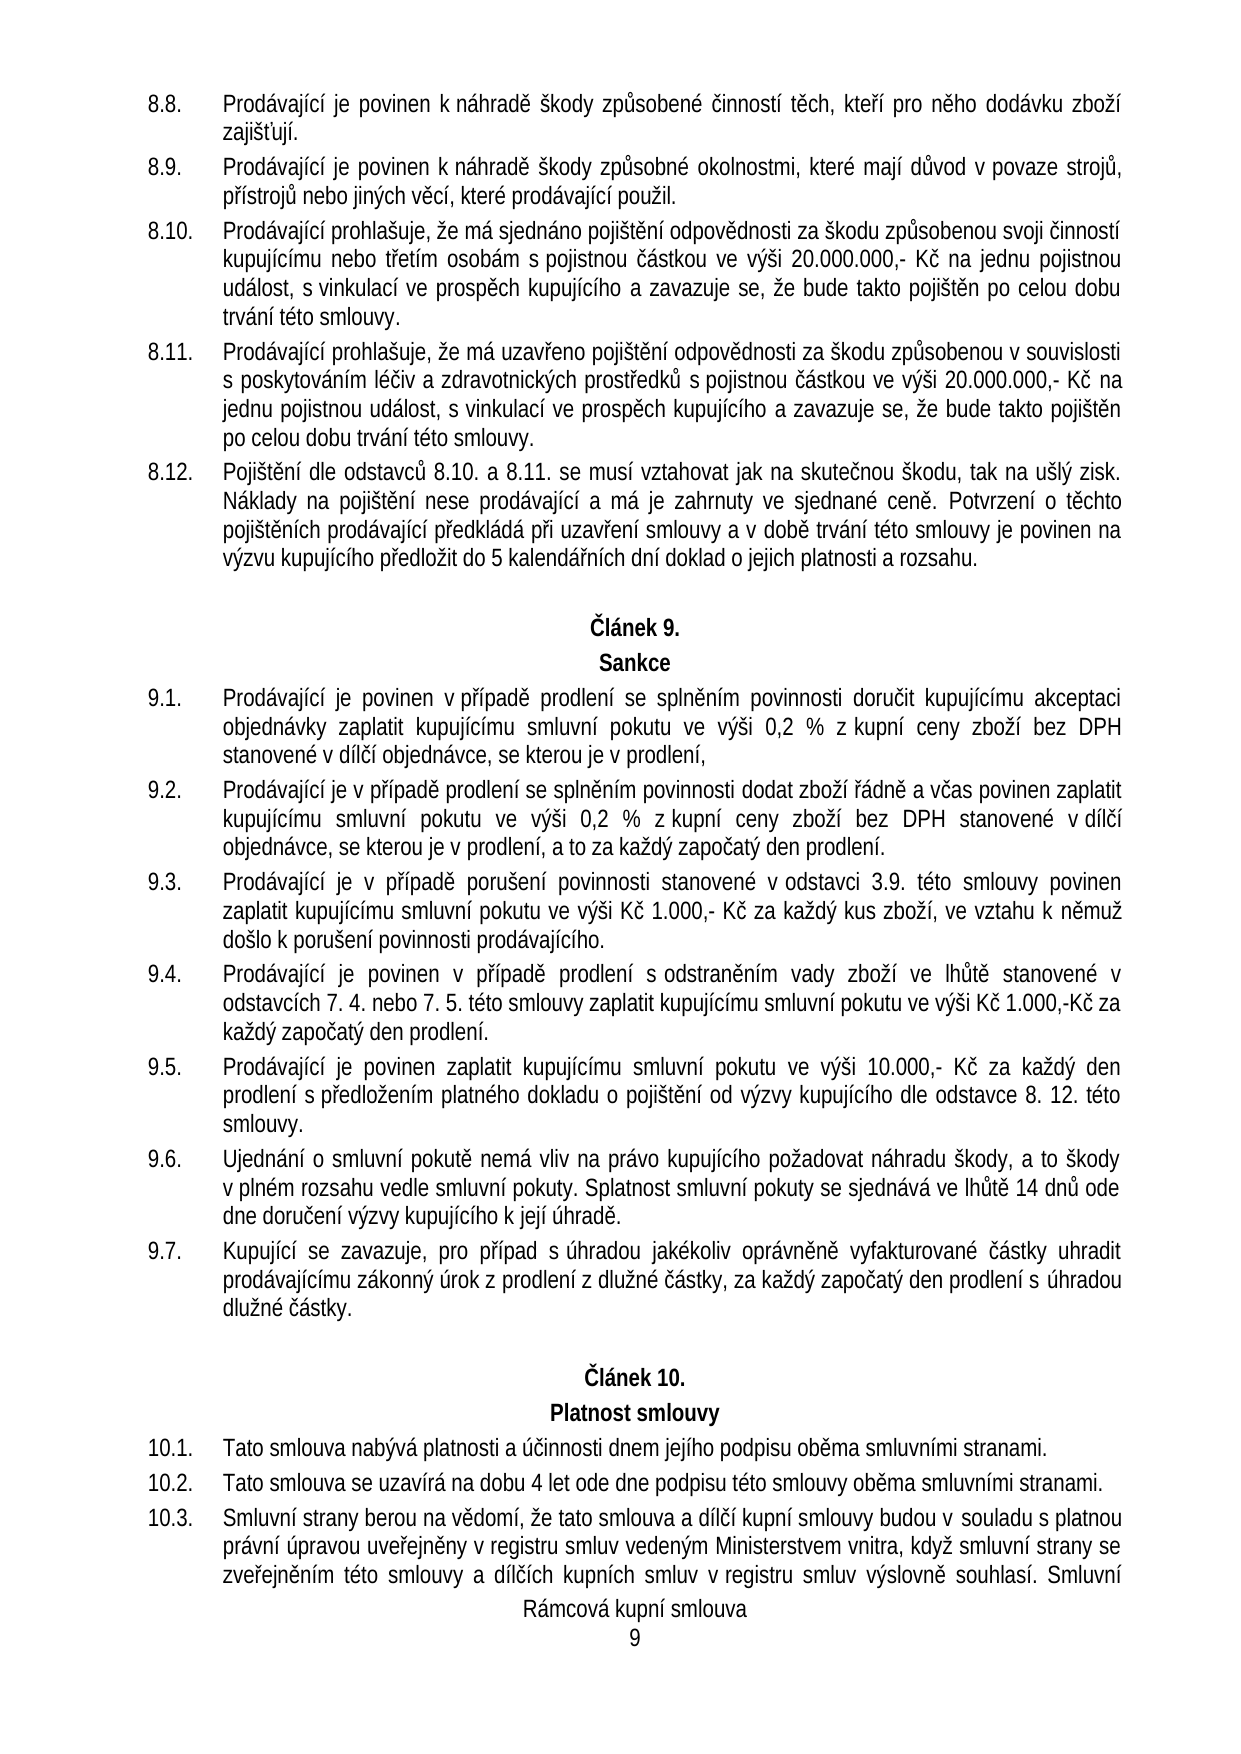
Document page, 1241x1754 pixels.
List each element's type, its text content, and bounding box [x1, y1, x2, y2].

text Článek 10. [148, 1363, 1122, 1392]
list Prodávající je povinen k náhradě škody způsobné okolnostmi, které mají důvod v povaze strojů, přístrojů nebo jiných věcí, které prodávající použil. [148, 152, 1122, 209]
list Prodávající je povinen v případě prodlení se splněním povinnosti doručit kupujícímu akceptaci objednávky zaplatit kupujícímu smluvní pokutu ve výši 0,2 % z kupní ceny zboží bez DPH stanovené v dílčí objednávce, se kterou je v prodlení, [148, 683, 1122, 769]
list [148, 1503, 1122, 1589]
list Prodávající je povinen v případě prodlení s odstraněním vady zboží ve lhůtě stanovené v odstavcích 7. 4. nebo 7. 5. této smlouvy zaplatit kupujícímu smluvní pokutu ve výši Kč 1.000,-Kč za každý započatý den prodlení. [148, 959, 1122, 1045]
list Prodávající prohlašuje, že má sjednáno pojištění odpovědnosti za škodu způsobenou svoji činností kupujícímu nebo třetím osobám s pojistnou částkou ve výši 20.000.000,- Kč na jednu pojistnou událost, s vinkulací ve prospěch kupujícího a zavazuje se, že bude takto pojištěn po celou dobu trvání této smlouvy. [148, 216, 1122, 330]
list Pojištění dle odstavců 8.10. a 8.11. se musí vztahovat jak na skutečnou škodu, tak na ušlý zisk. Náklady na pojištění nese prodávající a má je zahrnuty ve sjednané ceně. Potvrzení o těchto pojištěních prodávající předkládá při uzavření smlouvy a v době trvání této smlouvy je povinen na výzvu kupujícího předložit do 5 kalendářních dní doklad o jejich platnosti a rozsahu. [148, 457, 1122, 572]
list Prodávající prohlašuje, že má uzavřeno pojištění odpovědnosti za škodu způsobenou v souvislosti s poskytováním léčiv a zdravotnických prostředků s pojistnou částkou ve výši 20.000.000,- Kč na jednu pojistnou událost, s vinkulací ve prospěch kupujícího a zavazuje se, že bude takto pojištěn po celou dobu trvání této smlouvy. [148, 337, 1122, 451]
list Tato smlouva se uzavírá na dobu 4 let ode dne podpisu této smlouvy oběma smluvními stranami. [148, 1468, 1122, 1496]
text Článek 9. [148, 613, 1122, 642]
list Prodávající je v případě porušení povinnosti stanovené v odstavci 3.9. této smlouvy povinen zaplatit kupujícímu smluvní pokutu ve výši Kč 1.000,- Kč za každý kus zboží, ve vztahu k němuž došlo k porušení povinnosti prodávajícího. [148, 867, 1122, 953]
text Platnost smlouvy [148, 1398, 1122, 1427]
list Prodávající je povinen k náhradě škody způsobené činností těch, kteří pro něho dodávku zboží zajišťují. [148, 89, 1122, 146]
list Tato smlouva nabývá platnosti a účinnosti dnem jejího podpisu oběma smluvními stranami. [148, 1433, 1122, 1462]
text Sankce [148, 648, 1122, 677]
list Prodávající je povinen zaplatit kupujícímu smluvní pokutu ve výši 10.000,- Kč za každý den prodlení s předložením platného dokladu o pojištění od výzvy kupujícího dle odstavce 8. 12. této smlouvy. [148, 1052, 1122, 1138]
list Prodávající je v případě prodlení se splněním povinnosti dodat zboží řádně a včas povinen zaplatit kupujícímu smluvní pokutu ve výši 0,2 % z kupní ceny zboží bez DPH stanovené v dílčí objednávce, se kterou je v prodlení, a to za každý započatý den prodlení. [148, 775, 1122, 861]
list Kupující se zavazuje, pro případ s úhradou jakékoliv oprávněně vyfakturované částky uhradit prodávajícímu zákonný úrok z prodlení z dlužné částky, za každý započatý den prodlení s úhradou dlužné částky. [148, 1236, 1122, 1322]
list Ujednání o smluvní pokutě nemá vliv na právo kupujícího požadovat náhradu škody, a to škody v plném rozsahu vedle smluvní pokuty. Splatnost smluvní pokuty se sjednává ve lhůtě 14 dnů ode dne doručení výzvy kupujícího k její úhradě. [148, 1144, 1122, 1230]
